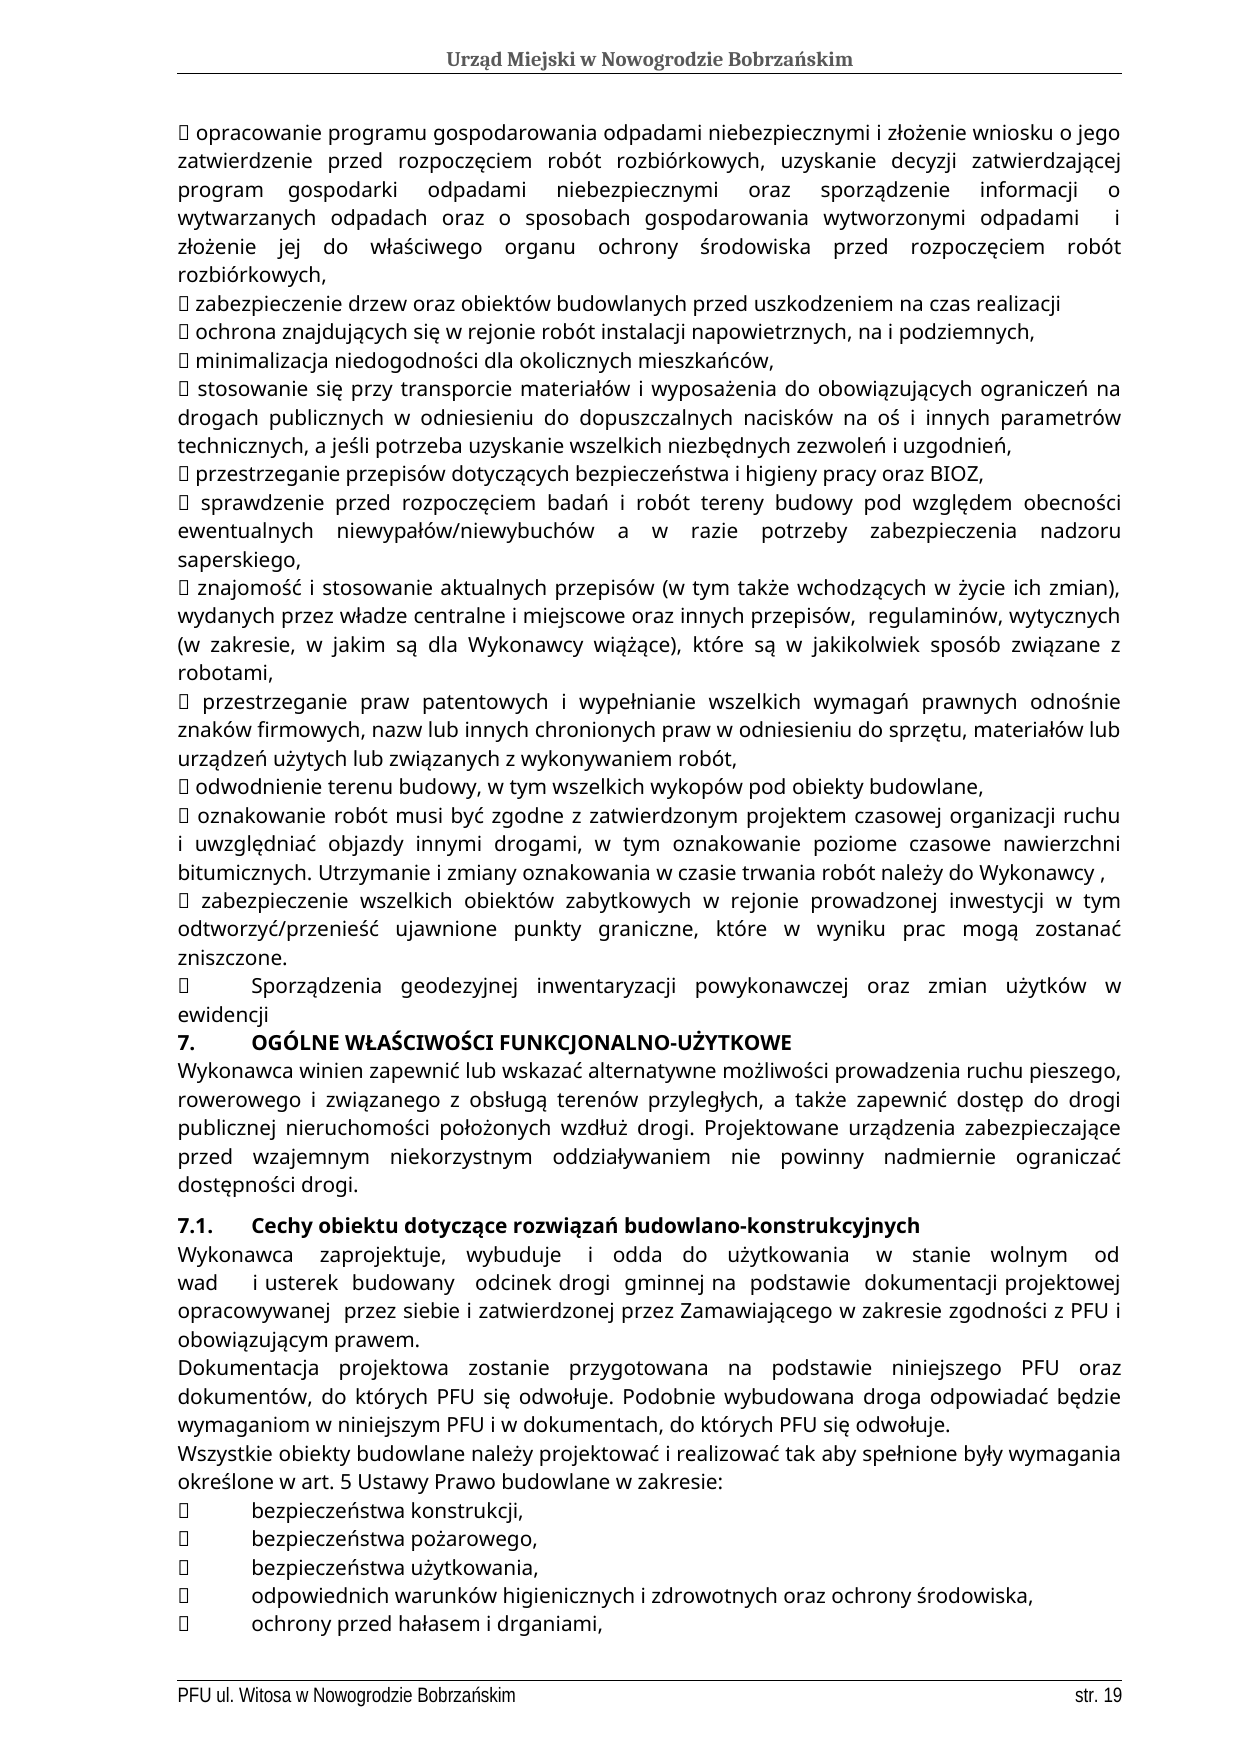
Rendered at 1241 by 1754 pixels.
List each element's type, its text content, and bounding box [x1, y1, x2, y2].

text 7.1. Cechy obiektu dotyczące rozwiązań budowlano-konstrukcyjnych [177, 1211, 1122, 1240]
text  bezpieczeństwa użytkowania, [177, 1553, 1122, 1581]
text Wykonawca zaprojektuje, wybuduje i odda do użytkowania w stanie wolnym od wad i usterek budowany odcinek drogi gminnej na podstawie dokumentacji projektowej opracowywanej przez siebie i zatwierdzonej przez Zamawiającego w zakresie zgodności z PFU i obowiązującym prawem. [177, 1240, 1122, 1353]
text  odwodnienie terenu budowy, w tym wszelkich wykopów pod obiekty budowlane, [177, 772, 1122, 801]
text  ochrona znajdujących się w rejonie robót instalacji napowietrznych, na i podziemnych, [177, 317, 1122, 346]
text 7. OGÓLNE WŁAŚCIWOŚCI FUNKCJONALNO-UŻYTKOWE [177, 1028, 1122, 1057]
text  stosowanie się przy transporcie materiałów i wyposażenia do obowiązujących ograniczeń na drogach publicznych w odniesieniu do dopuszczalnych nacisków na oś i innych parametrów technicznych, a jeśli potrzeba uzyskanie wszelkich niezbędnych zezwoleń i uzgodnień, [177, 374, 1122, 459]
text  oznakowanie robót musi być zgodne z zatwierdzonym projektem czasowej organizacji ruchu i uwzględniać objazdy innymi drogami, w tym oznakowanie poziome czasowe nawierzchni bitumicznych. Utrzymanie i zmiany oznakowania w czasie trwania robót należy do Wykonawcy , [177, 801, 1122, 886]
text  odpowiednich warunków higienicznych i zdrowotnych oraz ochrony środowiska, [177, 1581, 1122, 1609]
text Dokumentacja projektowa zostanie przygotowana na podstawie niniejszego PFU oraz dokumentów, do których PFU się odwołuje. Podobnie wybudowana droga odpowiadać będzie wymaganiom w niniejszym PFU i w dokumentach, do których PFU się odwołuje. [177, 1353, 1122, 1439]
text  sprawdzenie przed rozpoczęciem badań i robót tereny budowy pod względem obecności ewentualnych niewypałów/niewybuchów a w razie potrzeby zabezpieczenia nadzoru saperskiego, [177, 488, 1122, 573]
text  bezpieczeństwa konstrukcji, [177, 1496, 1122, 1524]
text  przestrzeganie przepisów dotyczących bezpieczeństwa i higieny pracy oraz BIOZ, [177, 459, 1122, 488]
text  zabezpieczenie wszelkich obiektów zabytkowych w rejonie prowadzonej inwestycji w tym odtworzyć/przenieść ujawnione punkty graniczne, które w wyniku prac mogą zostanać zniszczone. [177, 886, 1122, 971]
text  przestrzeganie praw patentowych i wypełnianie wszelkich wymagań prawnych odnośnie znaków firmowych, nazw lub innych chronionych praw w odniesieniu do sprzętu, materiałów lub urządzeń użytych lub związanych z wykonywaniem robót, [177, 687, 1122, 772]
text  zabezpieczenie drzew oraz obiektów budowlanych przed uszkodzeniem na czas realizacji [177, 289, 1122, 317]
text Wykonawca winien zapewnić lub wskazać alternatywne możliwości prowadzenia ruchu pieszego, rowerowego i związanego z obsługą terenów przyległych, a także zapewnić dostęp do drogi publicznej nieruchomości położonych wzdłuż drogi. Projektowane urządzenia zabezpieczające przed wzajemnym niekorzystnym oddziaływaniem nie powinny nadmiernie ograniczać dostępności drogi. [177, 1057, 1122, 1199]
text  Sporządzenia geodezyjnej inwentaryzacji powykonawczej oraz zmian użytków w ewidencji [177, 971, 1122, 1028]
text  bezpieczeństwa pożarowego, [177, 1524, 1122, 1553]
text  ochrony przed hałasem i drganiami, [177, 1609, 1122, 1638]
text  znajomość i stosowanie aktualnych przepisów (w tym także wchodzących w życie ich zmian), wydanych przez władze centralne i miejscowe oraz innych przepisów, regulaminów, wytycznych (w zakresie, w jakim są dla Wykonawcy wiążące), które są w jakikolwiek sposób związane z robotami, [177, 573, 1122, 687]
text Wszystkie obiekty budowlane należy projektować i realizować tak aby spełnione były wymagania określone w art. 5 Ustawy Prawo budowlane w zakresie: [177, 1439, 1122, 1496]
text  minimalizacja niedogodności dla okolicznych mieszkańców, [177, 346, 1122, 374]
text  opracowanie programu gospodarowania odpadami niebezpiecznymi i złożenie wniosku o jego zatwierdzenie przed rozpoczęciem robót rozbiórkowych, uzyskanie decyzji zatwierdzającej program gospodarki odpadami niebezpiecznymi oraz sporządzenie informacji o wytwarzanych odpadach oraz o sposobach gospodarowania wytworzonymi odpadami i złożenie jej do właściwego organu ochrony środowiska przed rozpoczęciem robót rozbiórkowych, [177, 118, 1122, 289]
